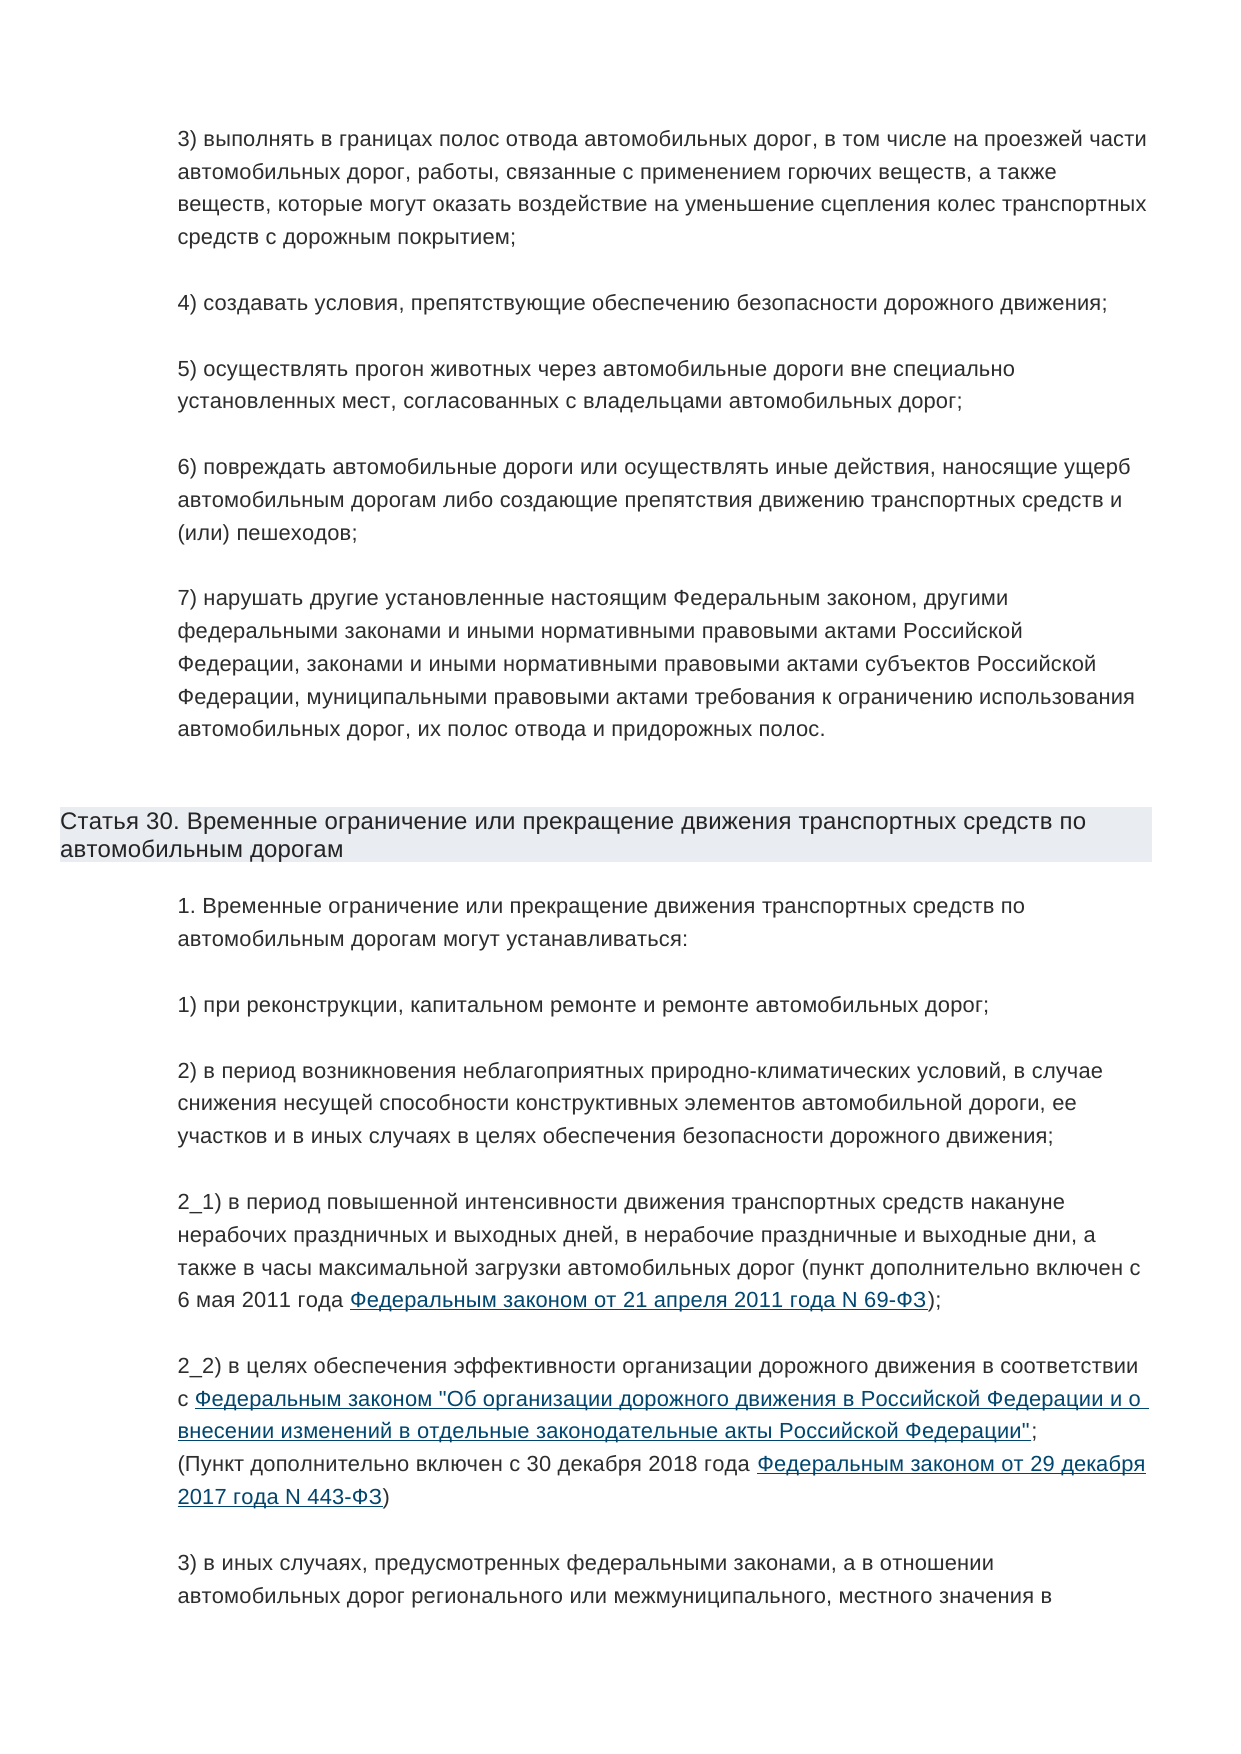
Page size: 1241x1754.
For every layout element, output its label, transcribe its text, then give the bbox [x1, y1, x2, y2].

text Статья 30. Временные ограничение или прекращение движения транспортных средств по автомобильным дорогам [60, 807, 1152, 862]
text 7) нарушать другие установленные настоящим Федеральным законом, другими федеральными законами и иными нормативными правовыми актами Российской Федерации, законами и иными нормативными правовыми актами субъектов Российской Федерации, муниципальными правовыми актами требования к ограничению использования автомобильных дорог, их полос отвода и придорожных полос. [177, 577, 1152, 807]
text 1) при реконструкции, капитальном ремонте и ремонте автомобильных дорог; [177, 984, 1152, 1050]
text 1. Временные ограничение или прекращение движения транспортных средств по автомобильным дорогам могут устанавливаться: [177, 886, 1152, 984]
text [177, 1542, 1152, 1608]
text 2_2) в целях обеспечения эффективности организации дорожного движения в соответствии с Федеральным законом "Об организации дорожного движения в Российской Федерации и о внесении изменений в отдельные законодательные акты Российской Федерации"; (Пункт дополнительно включен с 30 декабря 2018 года Федеральным законом от 29 декабря 2017 года N 443-ФЗ) [177, 1345, 1152, 1542]
text 6) повреждать автомобильные дороги или осуществлять иные действия, наносящие ущерб автомобильным дорогам либо создающие препятствия движению транспортных средств и (или) пешеходов; [177, 446, 1152, 577]
text 2_1) в период повышенной интенсивности движения транспортных средств накануне нерабочих праздничных и выходных дней, в нерабочие праздничные и выходные дни, а также в часы максимальной загрузки автомобильных дорог (пункт дополнительно включен с 6 мая 2011 года Федеральным законом от 21 апреля 2011 года N 69-ФЗ); [177, 1181, 1152, 1345]
text 5) осуществлять прогон животных через автомобильные дороги вне специально установленных мест, согласованных с владельцами автомобильных дорог; [177, 348, 1152, 446]
text 4) создавать условия, препятствующие обеспечению безопасности дорожного движения; [177, 282, 1152, 348]
text 3) выполнять в границах полос отвода автомобильных дорог, в том числе на проезжей части автомобильных дорог, работы, связанные с применением горючих веществ, а также веществ, которые могут оказать воздействие на уменьшение сцепления колес транспортных средств с дорожным покрытием; [177, 118, 1152, 282]
text 2) в период возникновения неблагоприятных природно-климатических условий, в случае снижения несущей способности конструктивных элементов автомобильной дороги, ее участков и в иных случаях в целях обеспечения безопасности дорожного движения; [177, 1050, 1152, 1181]
